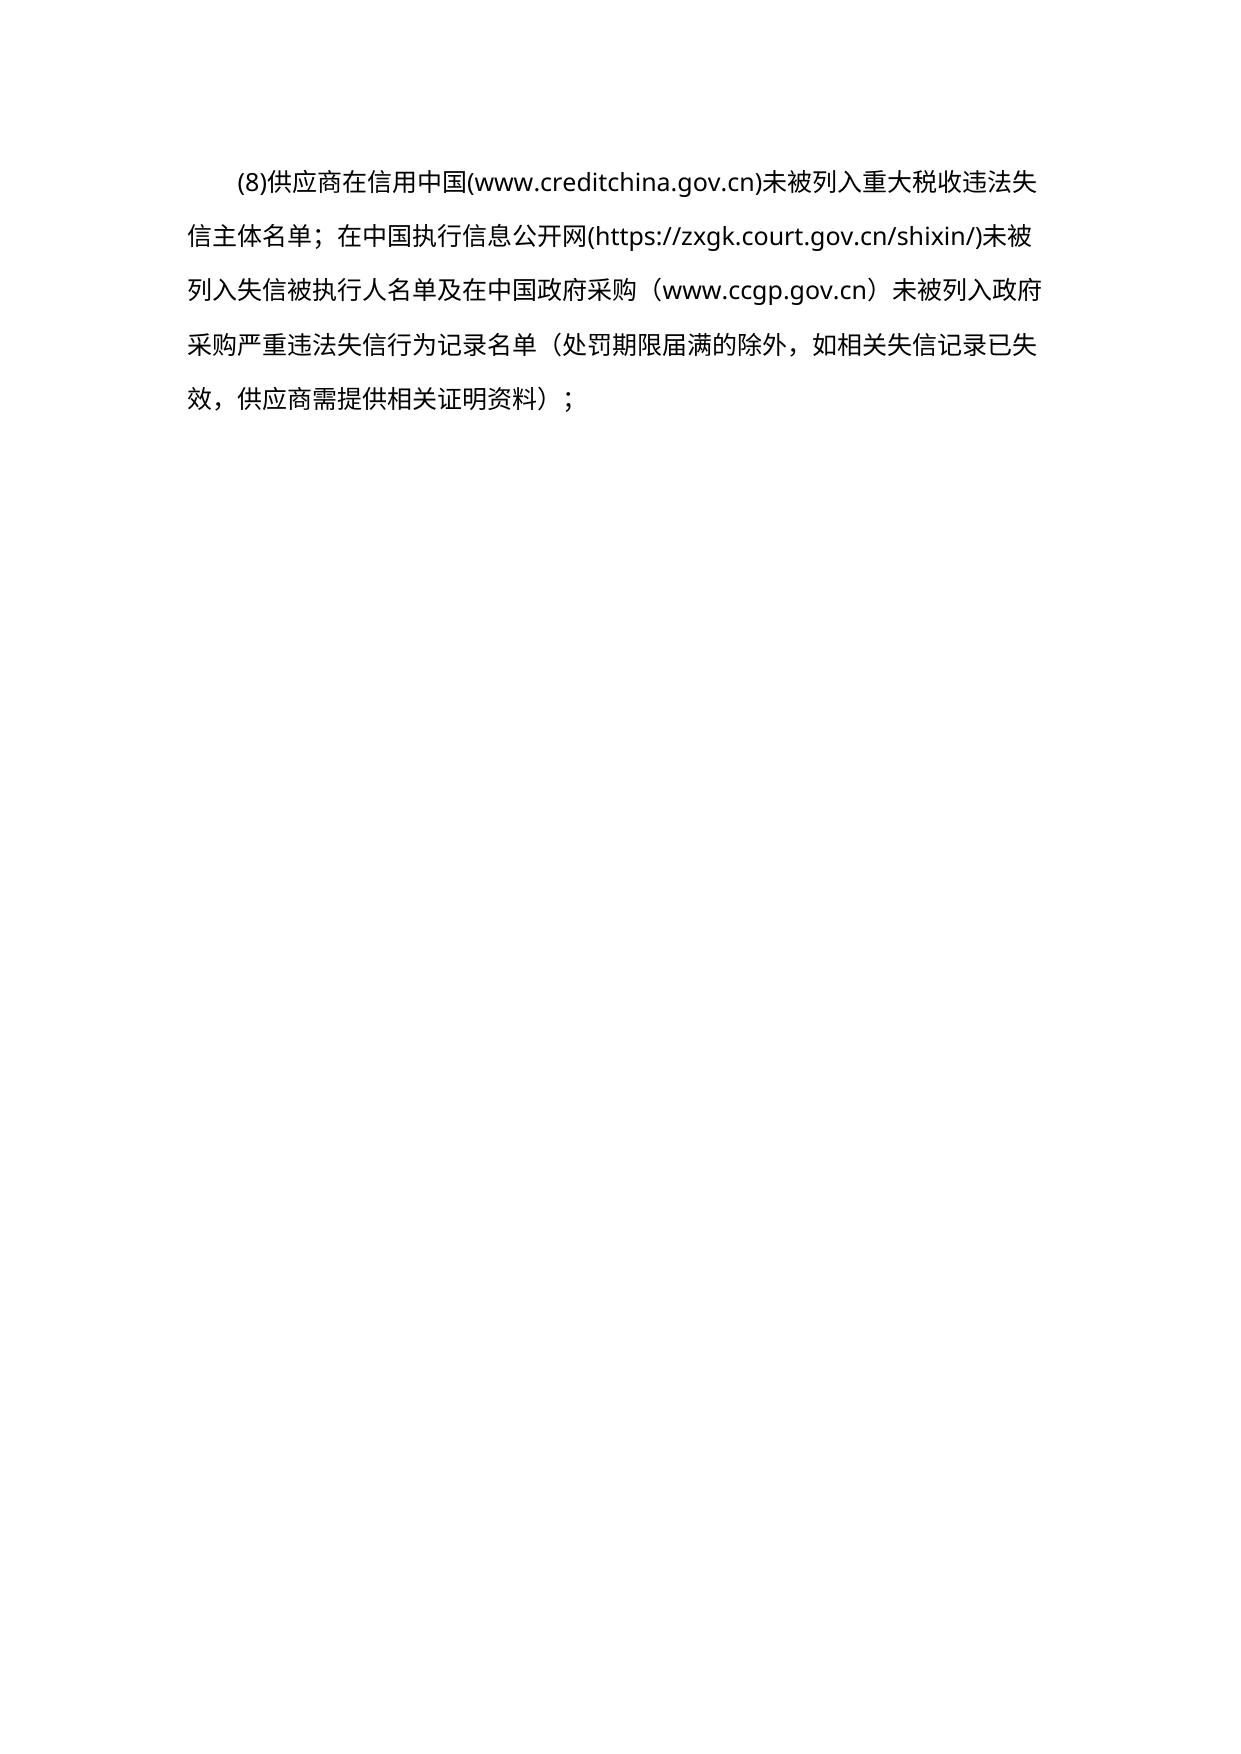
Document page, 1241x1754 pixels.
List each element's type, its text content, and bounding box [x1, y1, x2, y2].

text (8)供应商在信用中国(www.creditchina.gov.cn)未被列入重大税收违法失信主体名单；在中国执行信息公开网(https://zxgk.court.gov.cn/shixin/)未被列入失信被执行人名单及在中国政府采购（www.ccgp.gov.cn）未被列入政府采购严重违法失信行为记录名单（处罚期限届满的除外，如相关失信记录已失效，供应商需提供相关证明资料）； [187, 162, 1053, 416]
